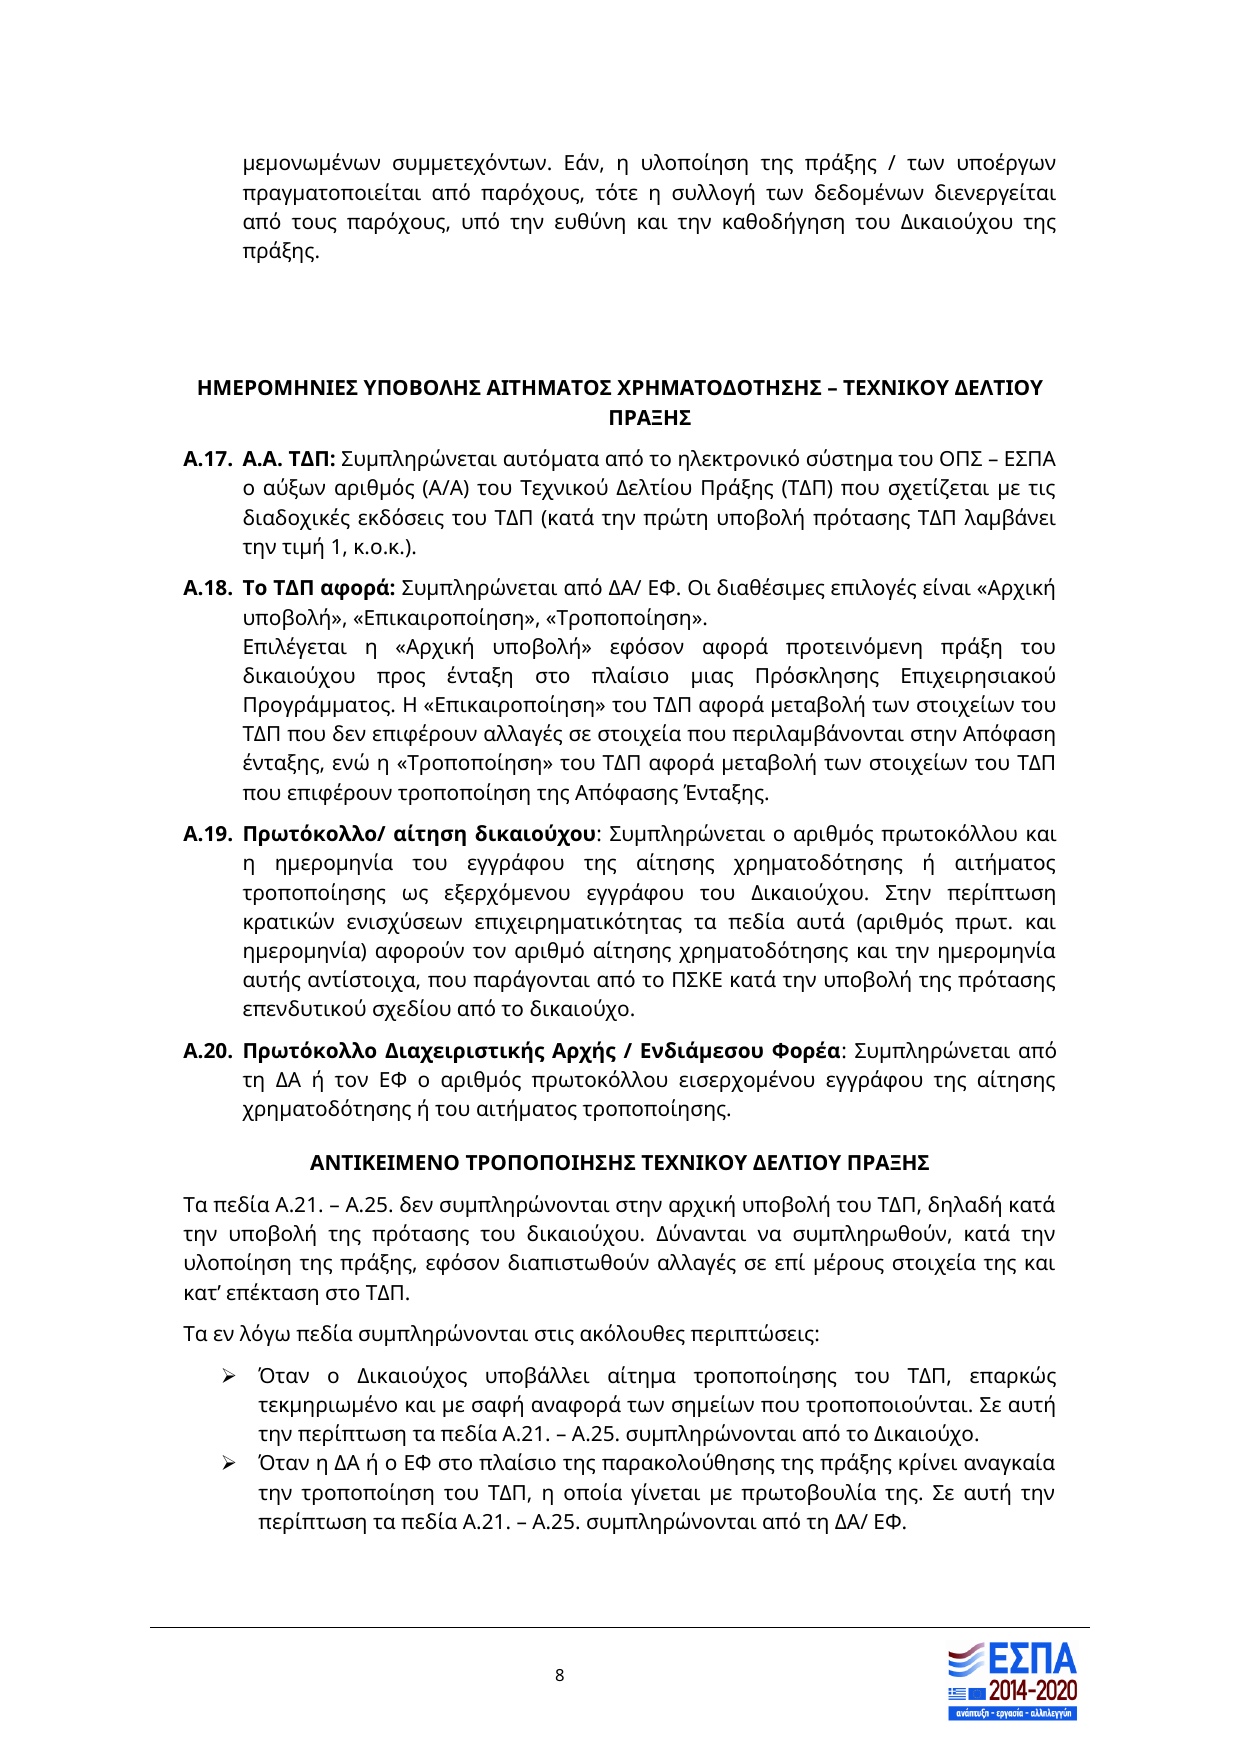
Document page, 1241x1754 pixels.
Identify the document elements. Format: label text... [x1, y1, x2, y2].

text Τα πεδία Α.21. – Α.25. δεν συμπληρώνονται στην αρχική υποβολή του ΤΔΠ, δηλαδή κατά την υποβολή της πρότασης του δικαιούχου. Δύνανται να συμπληρωθούν, κατά την υλοποίηση της πράξης, εφόσον διαπιστωθούν αλλαγές σε επί μέρους στοιχεία της και κατ’ επέκταση στο ΤΔΠ. [183, 1189, 1057, 1306]
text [183, 148, 1057, 264]
text ΗΜΕΡΟΜΗΝΙΕΣ ΥΠΟΒΟΛΗΣ ΑΙΤΗΜΑΤΟΣ ΧΡΗΜΑΤΟΔΟΤΗΣΗΣ – ΤΕΧΝΙΚΟΥ ΔΕΛΤΙΟΥ ΠΡΑΞΗΣ [183, 373, 1057, 431]
list Όταν ο Δικαιούχος υποβάλλει αίτημα τροποποίησης του ΤΔΠ, επαρκώς τεκμηριωμένο και με σαφή αναφορά των σημείων που τροποποιούνται. Σε αυτή την περίπτωση τα πεδία Α.21. – Α.25. συμπληρώνονται από το Δικαιούχο. [221, 1360, 1057, 1448]
text ΑΝΤΙΚΕΙΜΕΝΟ ΤΡΟΠΟΠΟΙΗΣΗΣ ΤΕΧΝΙΚΟΥ ΔΕΛΤΙΟΥ ΠΡΑΞΗΣ [183, 1148, 1057, 1177]
list Πρωτόκολλο/ αίτηση δικαιούχου: Συμπληρώνεται ο αριθμός πρωτοκόλλου και η ημερομηνία του εγγράφου της αίτησης χρηματοδότησης ή αιτήματος τροποποίησης ως εξερχόμενου εγγράφου του Δικαιούχου. Στην περίπτωση κρατικών ενισχύσεων επιχειρηματικότητας τα πεδία αυτά (αριθμός πρωτ. και ημερομηνία) αφορούν τον αριθμό αίτησης χρηματοδότησης και την ημερομηνία αυτής αντίστοιχα, που παράγονται από το ΠΣΚΕ κατά την υποβολή της πρότασης επενδυτικού σχεδίου από το δικαιούχο. [183, 818, 1057, 1023]
list Όταν η ΔΑ ή ο ΕΦ στο πλαίσιο της παρακολούθησης της πράξης κρίνει αναγκαία την τροποποίηση του ΤΔΠ, η οποία γίνεται με πρωτοβουλία της. Σε αυτή την περίπτωση τα πεδία Α.21. – Α.25. συμπληρώνονται από τη ΔΑ/ ΕΦ. [221, 1448, 1057, 1535]
picture [945, 1640, 1080, 1722]
list Το ΤΔΠ αφορά: Συμπληρώνεται από ΔΑ/ ΕΦ. Οι διαθέσιμες επιλογές είναι «Αρχική υποβολή», «Επικαιροποίηση», «Τροποποίηση». [183, 573, 1057, 631]
text Επιλέγεται η «Αρχική υποβολή» εφόσον αφορά προτεινόμενη πράξη του δικαιούχου προς ένταξη στο πλαίσιο μιας Πρόσκλησης Επιχειρησιακού Προγράμματος. Η «Επικαιροποίηση» του ΤΔΠ αφορά μεταβολή των στοιχείων του ΤΔΠ που δεν επιφέρουν αλλαγές σε στοιχεία που περιλαμβάνονται στην Απόφαση ένταξης, ενώ η «Τροποποίηση» του ΤΔΠ αφορά μεταβολή των στοιχείων του ΤΔΠ που επιφέρουν τροποποίηση της Απόφασης Ένταξης. [242, 631, 1057, 806]
text Τα εν λόγω πεδία συμπληρώνονται στις ακόλουθες περιπτώσεις: [183, 1318, 1057, 1348]
list Α.Α. ΤΔΠ: Συμπληρώνεται αυτόματα από το ηλεκτρονικό σύστημα του ΟΠΣ – ΕΣΠΑ ο αύξων αριθμός (Α/Α) του Τεχνικού Δελτίου Πράξης (ΤΔΠ) που σχετίζεται με τις διαδοχικές εκδόσεις του ΤΔΠ (κατά την πρώτη υποβολή πρότασης ΤΔΠ λαμβάνει την τιμή 1, κ.ο.κ.). [183, 443, 1057, 560]
list Πρωτόκολλο Διαχειριστικής Αρχής / Ενδιάμεσου Φορέα: Συμπληρώνεται από τη ΔΑ ή τον ΕΦ ο αριθμός πρωτοκόλλου εισερχομένου εγγράφου της αίτησης χρηματοδότησης ή του αιτήματος τροποποίησης. [183, 1035, 1057, 1123]
